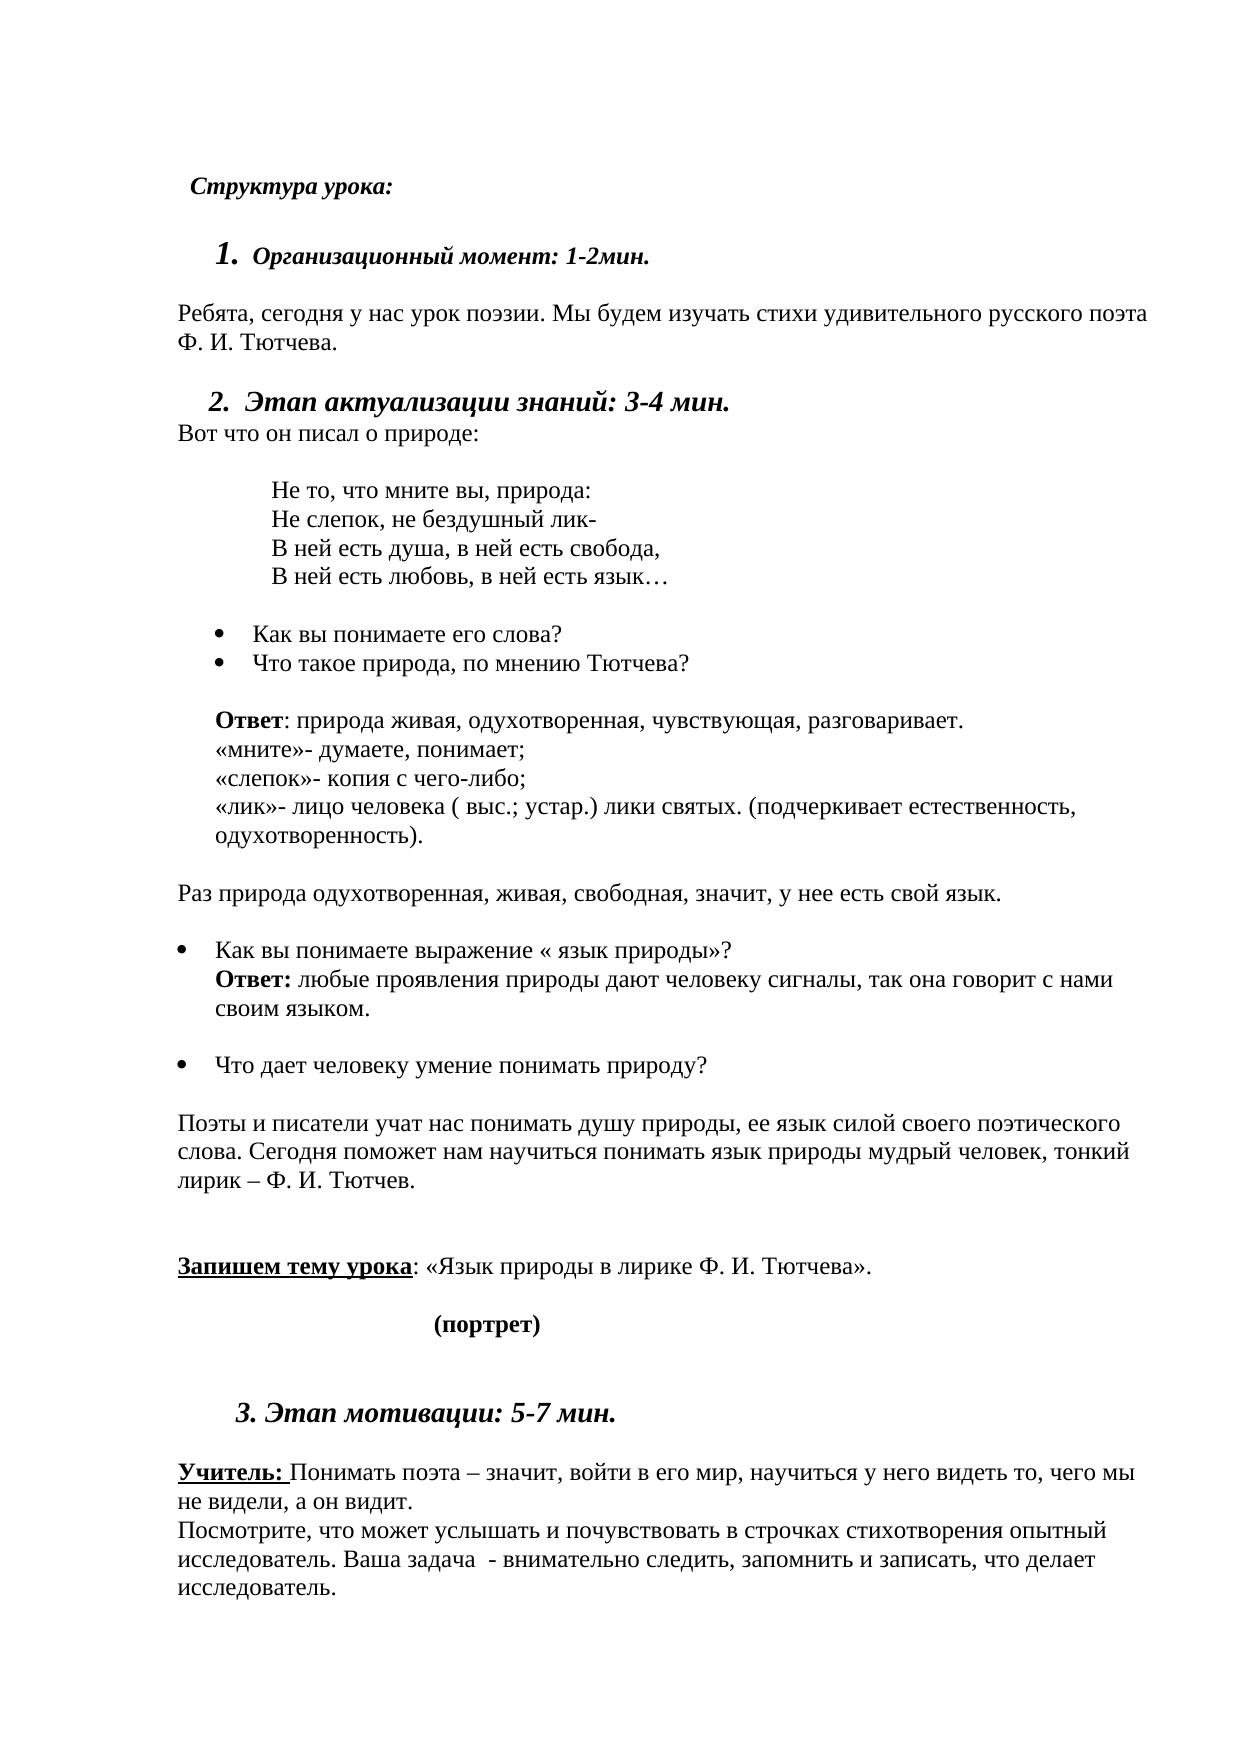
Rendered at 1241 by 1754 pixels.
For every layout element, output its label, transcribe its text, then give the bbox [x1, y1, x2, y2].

text Ребята, сегодня у нас урок поэзии. Мы будем изучать стихи удивительного русского поэта Ф. И. Тютчева. [177, 298, 1152, 355]
text «слепок»- копия с чего-либо; [215, 763, 1152, 791]
text 3. Этап мотивации: 5-7 мин. [177, 1395, 1152, 1429]
text Поэты и писатели учат нас понимать душу природы, ее язык силой своего поэтического слова. Сегодня поможет нам научиться понимать язык природы мудрый человек, тонкий лирик – Ф. И. Тютчев. [177, 1108, 1152, 1194]
text Учитель: Понимать поэта – значит, войти в его мир, научиться у него видеть то, чего мы не видели, а он видит. [177, 1457, 1152, 1515]
list Организационный момент: 1-2мин. [215, 233, 1152, 271]
text Раз природа одухотворенная, живая, свободная, значит, у нее есть свой язык. [177, 878, 1152, 906]
text (портрет) [177, 1309, 1152, 1338]
text Ответ: природа живая, одухотворенная, чувствующая, разговаривает. [215, 705, 1152, 734]
list Что такое природа, по мнению Тютчева? [215, 648, 1152, 676]
text «лик»- лицо человека ( выс.; устар.) лики святых. (подчеркивает естественность, одухотворенность). [215, 791, 1152, 849]
list Что дает человеку умение понимать природу? [177, 1050, 1152, 1079]
list Как вы понимаете выражение « язык природы»? [177, 935, 1152, 964]
text Структура урока: [177, 171, 1152, 199]
text Не слепок, не бездушный лик- [177, 504, 1152, 533]
text В ней есть любовь, в ней есть язык… [177, 561, 1152, 590]
text Запишем тему урока: «Язык природы в лирике Ф. И. Тютчева». [177, 1251, 1152, 1280]
text 2. Этап актуализации знаний: 3-4 мин. [177, 384, 1152, 418]
text В ней есть душа, в ней есть свобода, [177, 533, 1152, 561]
list Как вы понимаете его слова? [215, 619, 1152, 648]
text Посмотрите, что может услышать и почувствовать в строчках стихотворения опытный исследователь. Ваша задача - внимательно следить, запомнить и записать, что делает исследователь. [177, 1515, 1152, 1601]
text Ответ: любые проявления природы дают человеку сигналы, так она говорит с нами своим языком. [215, 964, 1152, 1021]
text «мните»- думаете, понимает; [215, 734, 1152, 763]
text Не то, что мните вы, природа: [177, 475, 1152, 504]
text Вот что он писал о природе: [177, 418, 1152, 446]
